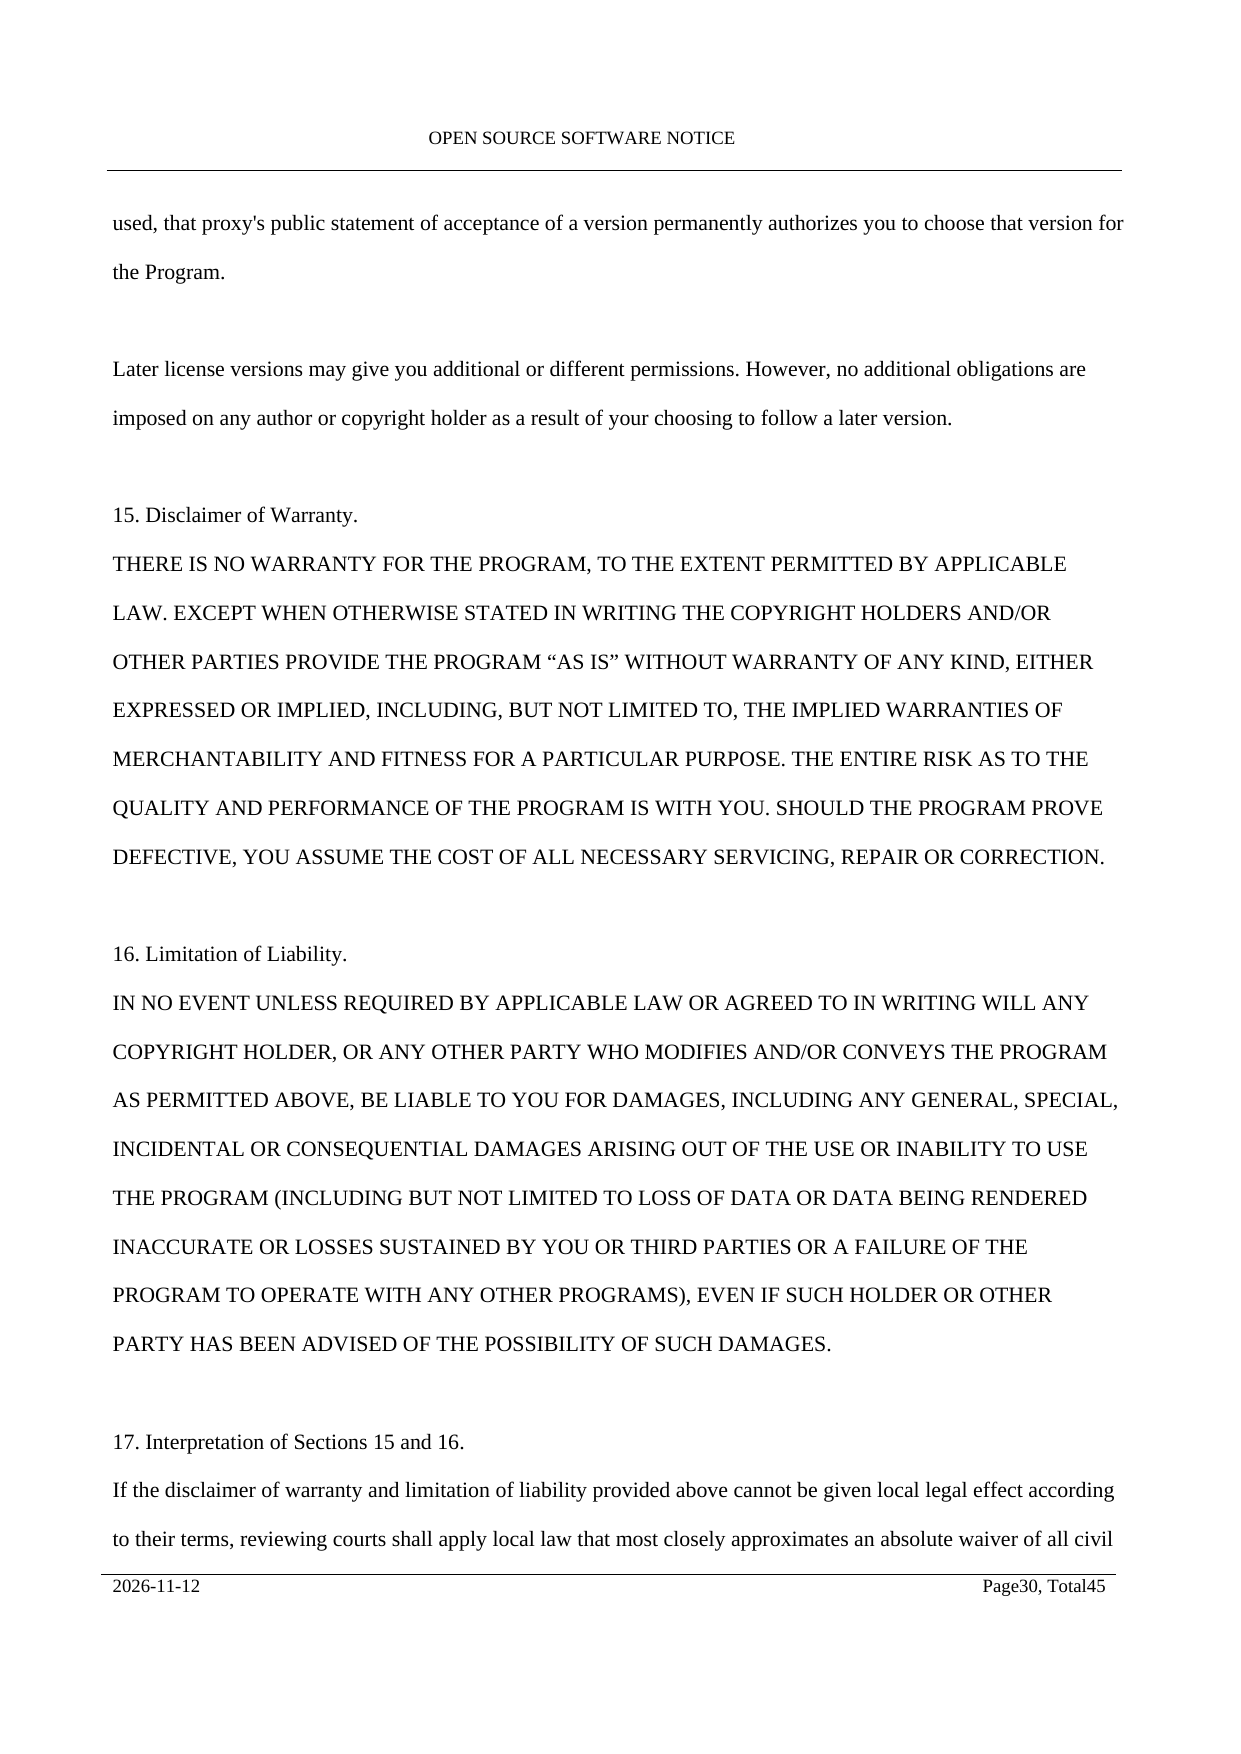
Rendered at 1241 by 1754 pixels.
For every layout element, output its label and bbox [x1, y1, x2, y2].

text [112, 206, 1128, 1555]
